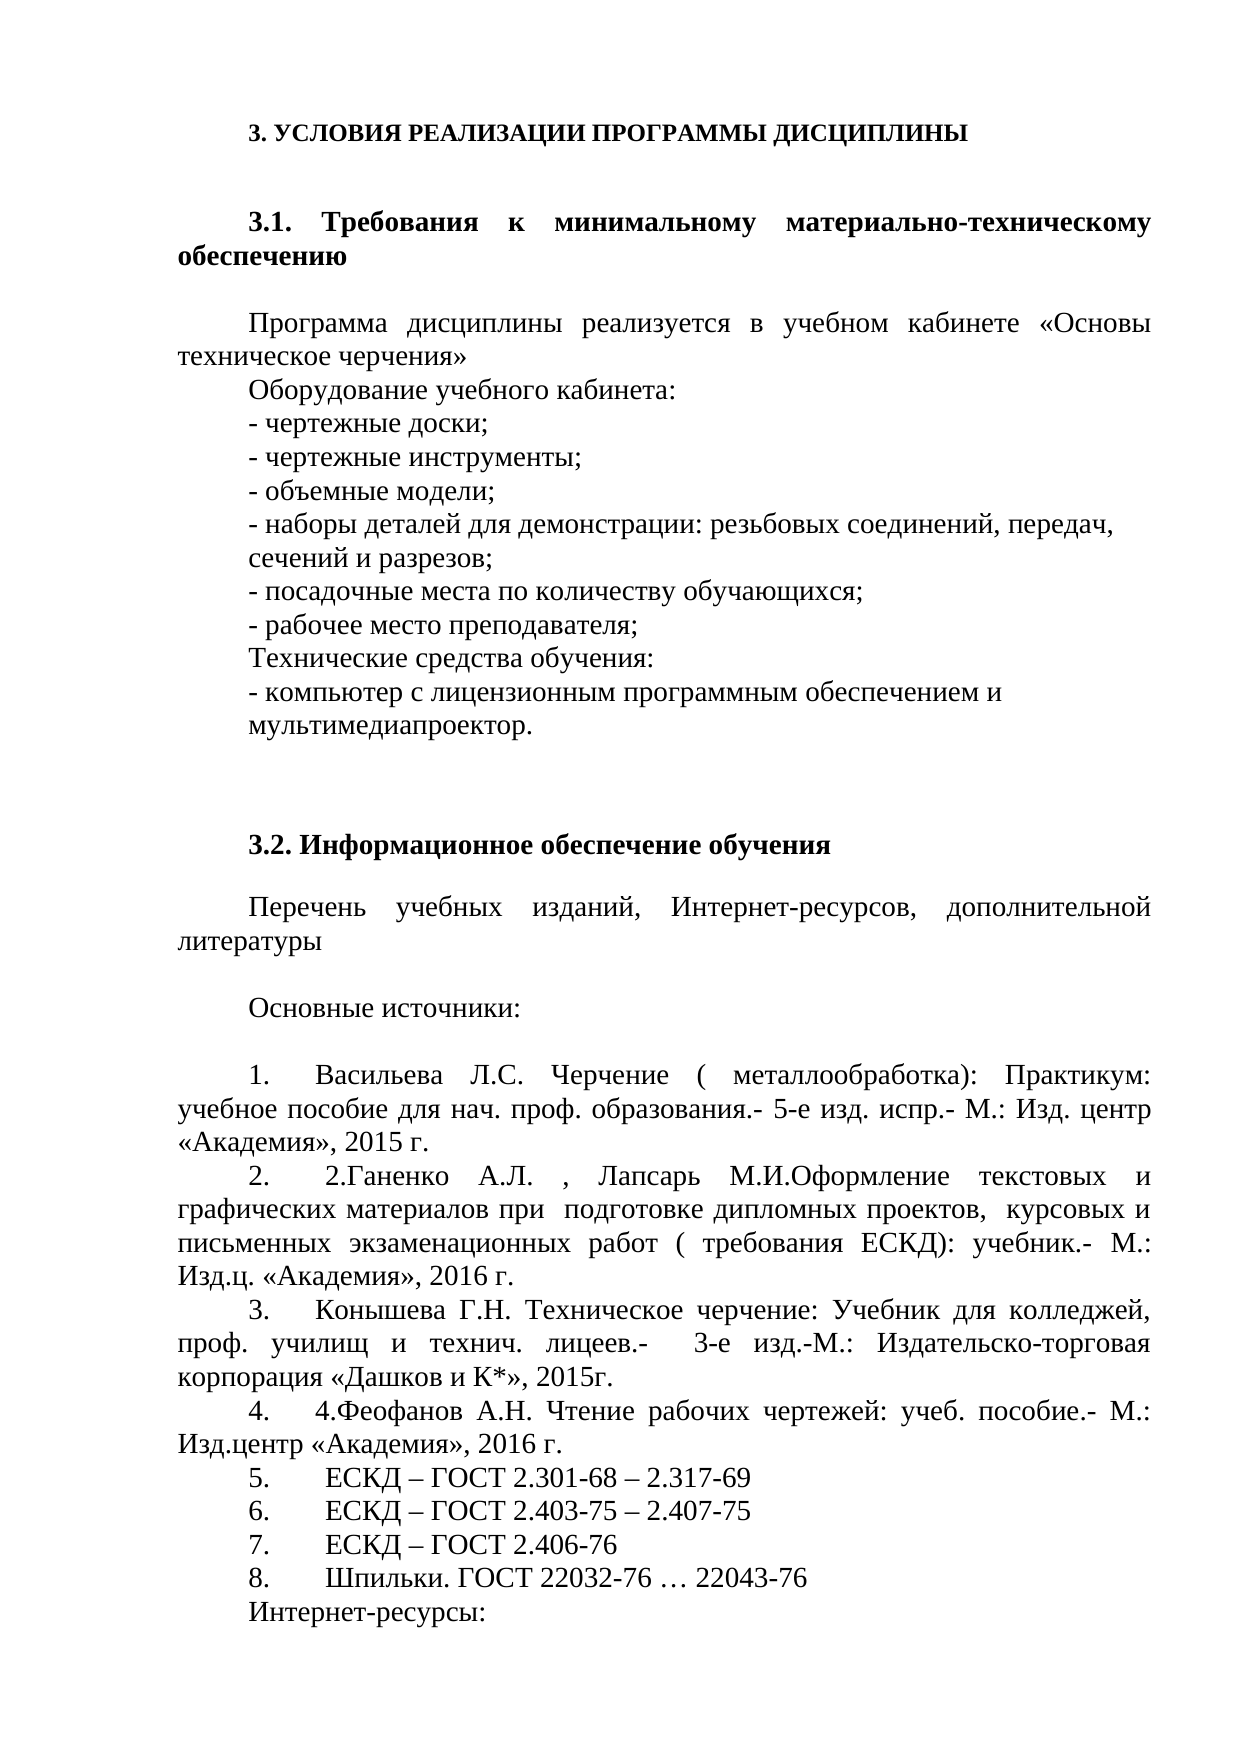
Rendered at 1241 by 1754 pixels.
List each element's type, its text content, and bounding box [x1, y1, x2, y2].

text Перечень учебных изданий, Интернет-ресурсов, дополнительной литературы [177, 889, 1152, 957]
text Основные источники: [177, 990, 1152, 1024]
text Технические средства обучения: [177, 640, 1152, 674]
text - чертежные доски; [177, 406, 1152, 439]
text мультимедиапроектор. [177, 707, 1152, 741]
text - посадочные места по количеству обучающихся; [177, 573, 1152, 607]
text сечений и разрезов; [177, 540, 1152, 573]
list Конышева Г.Н. Техническое черчение: Учебник для колледжей, проф. училищ и технич. лицеев.- 3-е изд.-М.: Издательско-торговая корпорация «Дашков и К*», 2015г. [177, 1292, 1152, 1393]
text Оборудование учебного кабинета: [177, 372, 1152, 406]
text 3.1. Требования к минимальному материально-техническому обеспечению [177, 204, 1152, 271]
subtitle 3. условия реализации программы дисциплины [177, 118, 1152, 147]
subtitle 3.2. Информационное обеспечение обучения [177, 827, 1152, 861]
text Программа дисциплины реализуется в учебном кабинете «Основы техническое черчения» [177, 305, 1152, 372]
text - объемные модели; [177, 473, 1152, 506]
text - рабочее место преподавателя; [177, 607, 1152, 640]
list 4.Феофанов А.Н. Чтение рабочих чертежей: учеб. пособие.- М.: Изд.центр «Академия», 2016 г. [177, 1393, 1152, 1460]
text - чертежные инструменты; [177, 439, 1152, 473]
text Интернет-ресурсы: [177, 1594, 1152, 1627]
list ЕСКД – ГОСТ 2.403-75 – 2.407-75 [177, 1493, 1152, 1527]
list ЕСКД – ГОСТ 2.406-76 [177, 1527, 1152, 1560]
text - компьютер с лицензионным программным обеспечением и [177, 674, 1152, 707]
list ЕСКД – ГОСТ 2.301-68 – 2.317-69 [177, 1460, 1152, 1493]
list Васильева Л.С. Черчение ( металлообработка): Практикум: учебное пособие для нач. проф. образования.- 5-е изд. испр.- М.: Изд. центр «Академия», 2015 г. [177, 1057, 1152, 1158]
list Шпильки. ГОСТ 22032-76 … 22043-76 [177, 1560, 1152, 1594]
list 2.Ганенко А.Л. , Лапсарь М.И.Оформление текстовых и графических материалов при подготовке дипломных проектов, курсовых и письменных экзаменационных работ ( требования ЕСКД): учебник.- М.: Изд.ц. «Академия», 2016 г. [177, 1158, 1152, 1292]
text - наборы деталей для демонстрации: резьбовых соединений, передач, [177, 506, 1152, 540]
